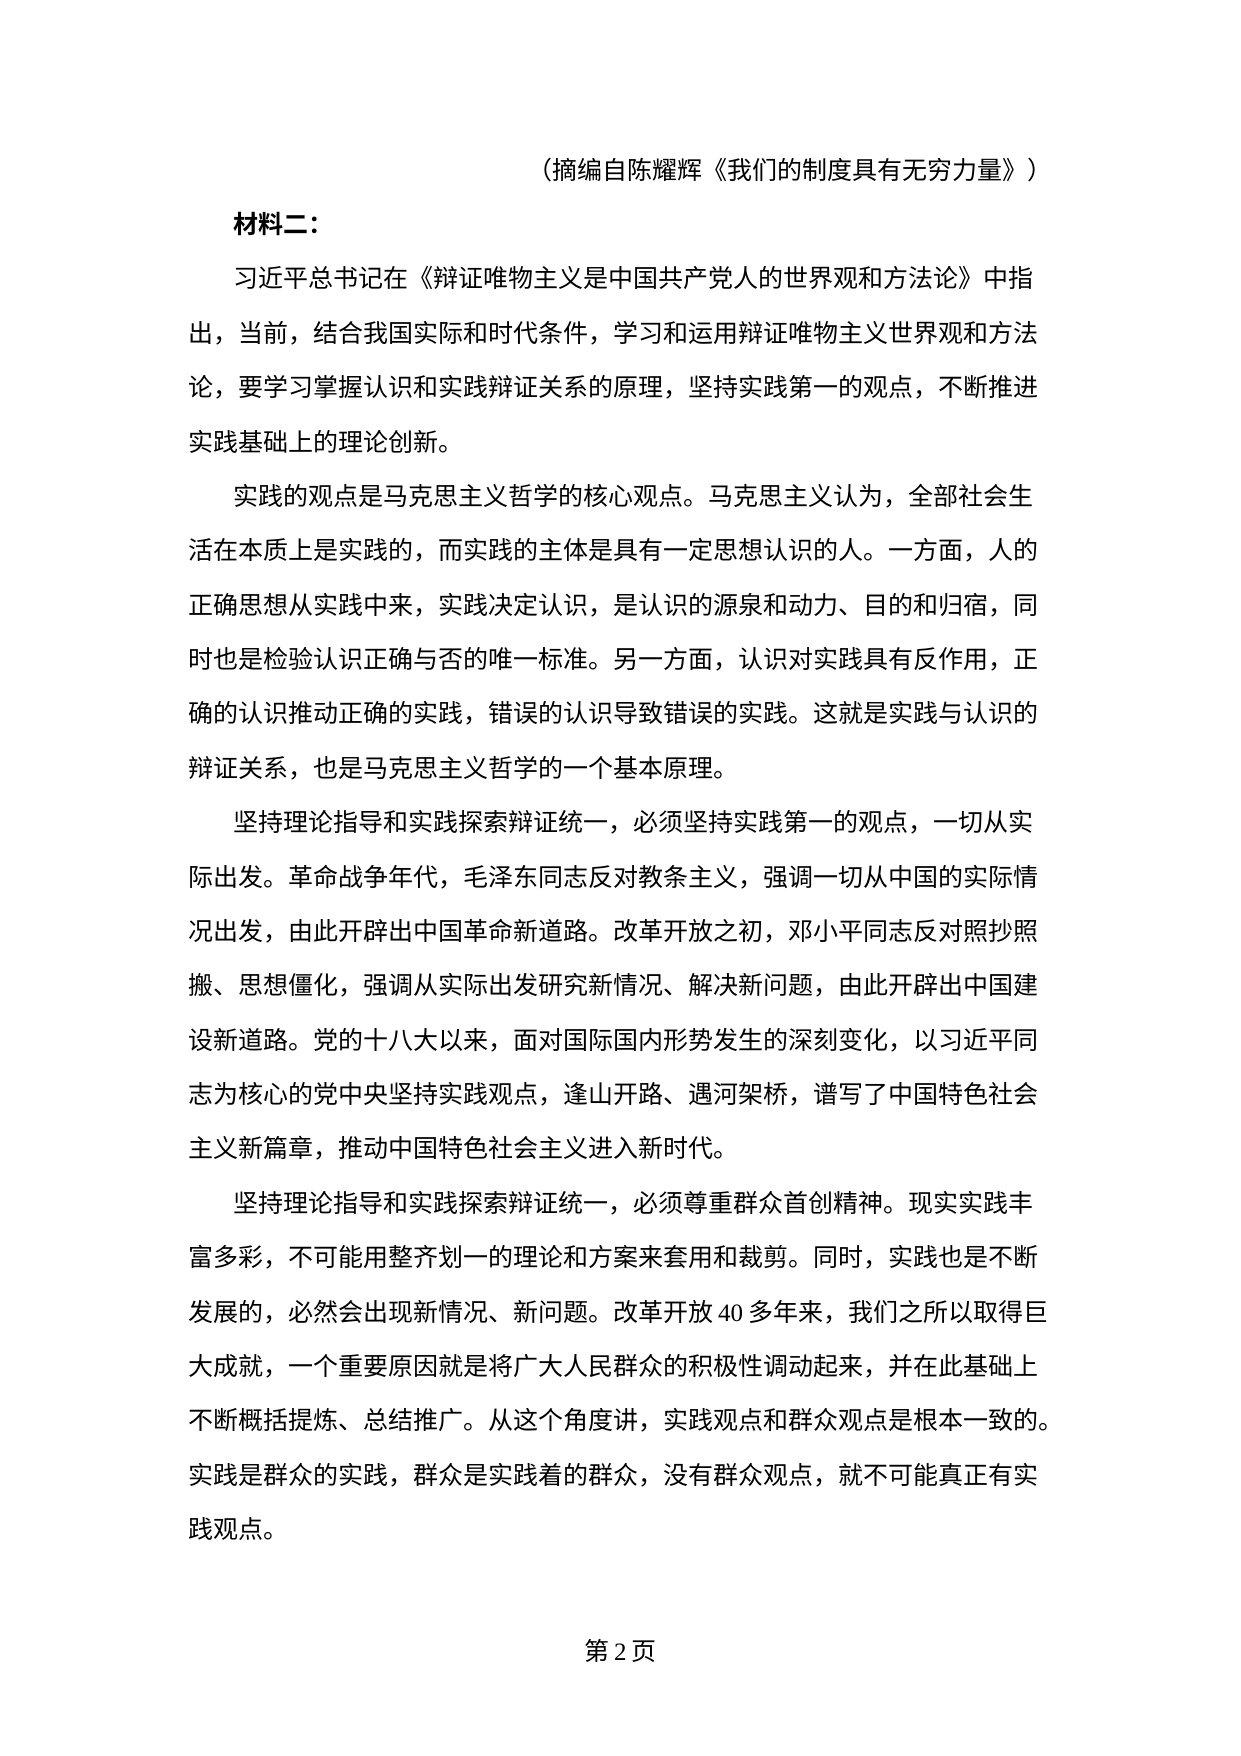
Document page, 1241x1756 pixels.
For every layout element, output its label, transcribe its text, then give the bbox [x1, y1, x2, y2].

text 材料二： [188, 204, 1052, 241]
text 坚持理论指导和实践探索辩证统一，必须坚持实践第一的观点，一切从实际出发。革命战争年代，毛泽东同志反对教条主义，强调一切从中国的实际情况出发，由此开辟出中国革命新道路。改革开放之初，邓小平同志反对照抄照搬、思想僵化，强调从实际出发研究新情况、解决新问题，由此开辟出中国建设新道路。党的十八大以来，面对国际国内形势发生的深刻变化，以习近平同志为核心的党中央坚持实践观点，逢山开路、遇河架桥，谱写了中国特色社会主义新篇章，推动中国特色社会主义进入新时代。 [188, 803, 1052, 1165]
text 实践的观点是马克思主义哲学的核心观点。马克思主义认为，全部社会生活在本质上是实践的，而实践的主体是具有一定思想认识的人。一方面，人的正确思想从实践中来，实践决定认识，是认识的源泉和动力、目的和归宿，同时也是检验认识正确与否的唯一标准。另一方面，认识对实践具有反作用，正确的认识推动正确的实践，错误的认识导致错误的实践。这就是实践与认识的辩证关系，也是马克思主义哲学的一个基本原理。 [188, 476, 1052, 784]
text 习近平总书记在《辩证唯物主义是中国共产党人的世界观和方法论》中指出，当前，结合我国实际和时代条件，学习和运用辩证唯物主义世界观和方法论，要学习掌握认识和实践辩证关系的原理，坚持实践第一的观点，不断推进实践基础上的理论创新。 [188, 259, 1052, 458]
text 坚持理论指导和实践探索辩证统一，必须尊重群众首创精神。现实实践丰富多彩，不可能用整齐划一的理论和方案来套用和裁剪。同时，实践也是不断发展的，必然会出现新情况、新问题。改革开放40多年来，我们之所以取得巨大成就，一个重要原因就是将广大人民群众的积极性调动起来，并在此基础上不断概括提炼、总结推广。从这个角度讲，实践观点和群众观点是根本一致的。实践是群众的实践，群众是实践着的群众，没有群众观点，就不可能真正有实践观点。 [188, 1183, 1052, 1546]
text （摘编自陈耀辉《我们的制度具有无穷力量》） [188, 150, 1052, 186]
